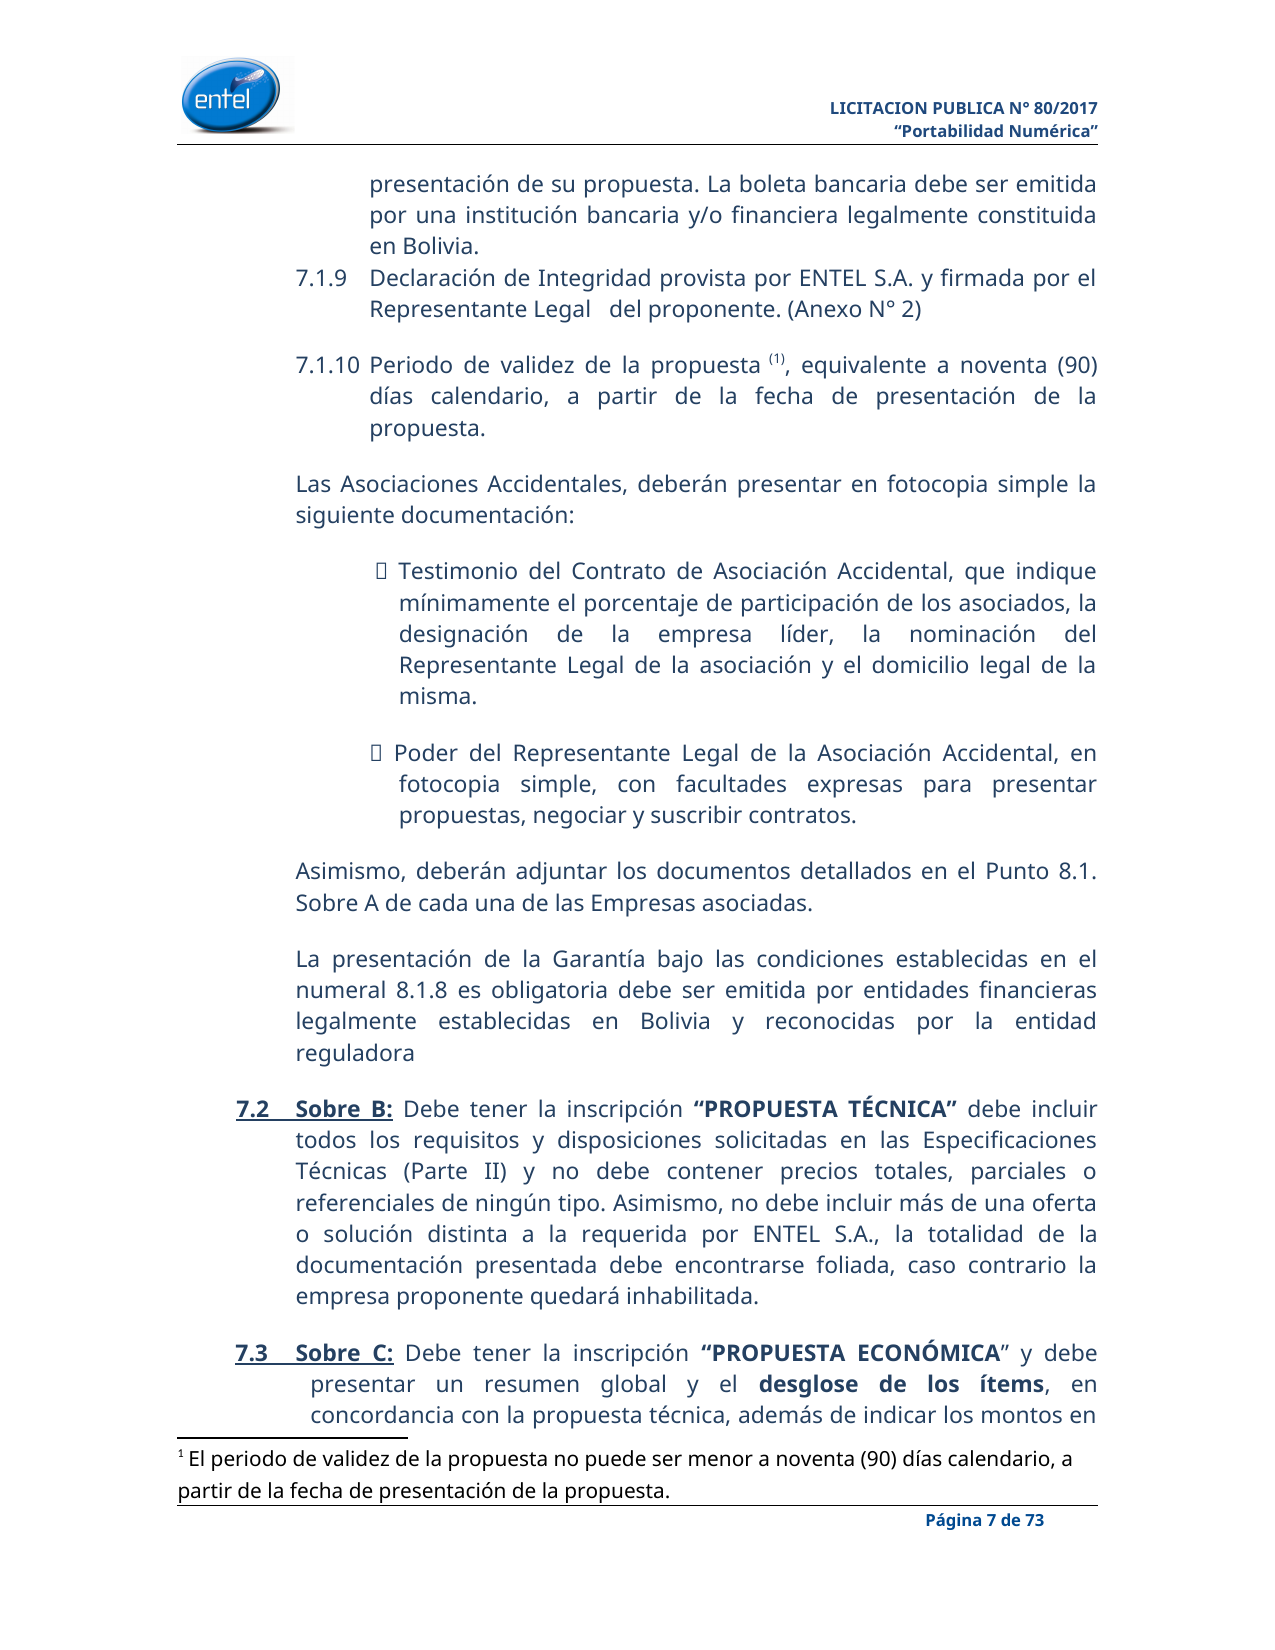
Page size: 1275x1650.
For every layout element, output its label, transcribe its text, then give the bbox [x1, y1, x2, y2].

list Declaración de Integridad provista por ENTEL S.A. y firmada por el Representante Legal del proponente. (Anexo N° 2) [295, 261, 1098, 324]
list Sobre B: Debe tener la inscripción “PROPUESTA TÉCNICA” debe incluir todos los requisitos y disposiciones solicitadas en las Especificaciones Técnicas (Parte II) y no debe contener precios totales, parciales o referenciales de ningún tipo. Asimismo, no debe incluir más de una oferta o solución distinta a la requerida por ENTEL S.A., la totalidad de la documentación presentada debe encontrarse foliada, caso contrario la empresa proponente quedará inhabilitada. [236, 1093, 1098, 1311]
list La presentación de la Garantía bajo las condiciones establecidas en el numeral 8.1.8 es obligatoria debe ser emitida por entidades financieras legalmente establecidas en Bolivia y reconocidas por la entidad reguladora [295, 943, 1098, 1068]
list Asimismo, deberán adjuntar los documentos detallados en el Punto 8.1. Sobre A de cada una de las Empresas asociadas. [295, 855, 1098, 918]
picture [181, 56, 295, 134]
list  Poder del Representante Legal de la Asociación Accidental, en fotocopia simple, con facultades expresas para presentar propuestas, negociar y suscribir contratos. [369, 736, 1098, 830]
list Las Asociaciones Accidentales, deberán presentar en fotocopia simple la siguiente documentación: [295, 468, 1098, 530]
list  Testimonio del Contrato de Asociación Accidental, que indique mínimamente el porcentaje de participación de los asociados, la designación de la empresa líder, la nominación del Representante Legal de la asociación y el domicilio legal de la misma. [354, 555, 1098, 711]
list Periodo de validez de la propuesta (), equivalente a noventa (90) días calendario, a partir de la fecha de presentación de la propuesta. [295, 349, 1098, 443]
